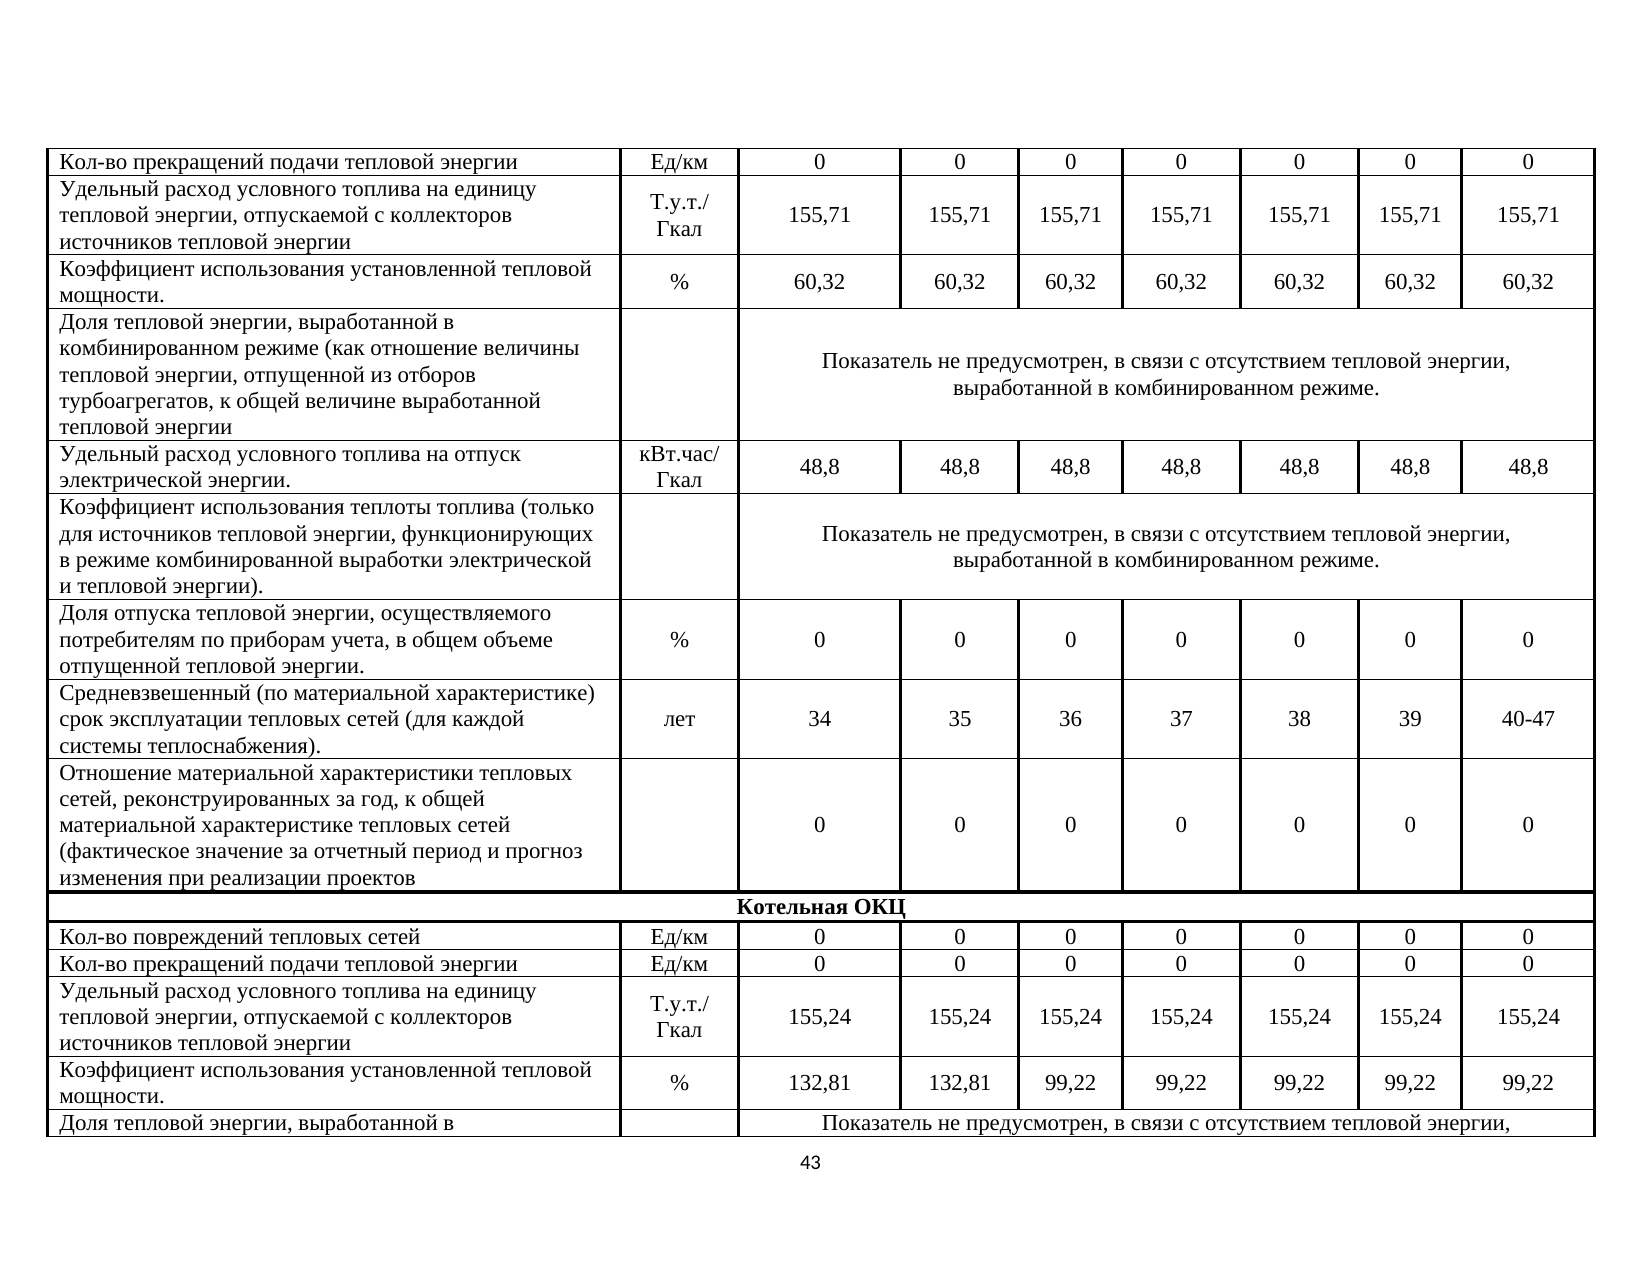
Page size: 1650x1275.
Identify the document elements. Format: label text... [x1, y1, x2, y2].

table_cell Т.у.т./Гкал [622, 977, 737, 1056]
table_cell 0 [740, 950, 899, 976]
table_cell 155,71 [1124, 176, 1239, 254]
table_cell 0 [740, 149, 899, 174]
table_cell 48,8 [740, 441, 899, 493]
table_cell Коэффициент использования теплоты топлива (только для источников тепловой энергии, функционирующих в режиме комбинированной выработки электрической и тепловой энергии). [49, 494, 619, 599]
table_cell Удельный расход условного топлива на единицу тепловой энергии, отпускаемой с коллекторов источников тепловой энергии [49, 977, 619, 1056]
table_cell [622, 309, 737, 440]
table_cell 99,22 [1124, 1057, 1239, 1109]
table_cell Ед/км [622, 149, 737, 174]
table_cell 0 [1463, 149, 1593, 174]
table_cell 155,24 [1020, 977, 1121, 1056]
table_cell Средневзвешенный (по материальной характеристике) срок эксплуатации тепловых сетей (для каждой системы теплоснабжения). [49, 680, 619, 758]
table_cell 0 [1360, 950, 1460, 976]
table_cell 48,8 [1360, 441, 1460, 493]
table_cell 38 [1242, 680, 1357, 758]
table_cell Ед/км [622, 950, 737, 976]
table_cell Котельная ОКЦ [49, 894, 1593, 920]
table_cell Кол-во прекращений подачи тепловой энергии [49, 149, 619, 174]
table_cell 60,32 [1242, 255, 1357, 307]
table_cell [740, 1110, 1593, 1136]
table_cell 0 [740, 923, 899, 949]
table_cell % [622, 255, 737, 307]
table_cell Кол-во повреждений тепловых сетей [49, 923, 619, 949]
table_cell 0 [1242, 149, 1357, 174]
table_cell Ед/км [622, 923, 737, 949]
table_cell 60,32 [902, 255, 1017, 307]
table_cell 155,24 [1463, 977, 1593, 1056]
table_cell Показатель не предусмотрен, в связи с отсутствием тепловой энергии, выработанной в комбинированном режиме. [740, 494, 1593, 599]
table_cell 60,32 [1020, 255, 1121, 307]
table_cell 0 [1124, 923, 1239, 949]
table_cell 155,24 [902, 977, 1017, 1056]
table_cell кВт.час/Гкал [622, 441, 737, 493]
table_cell 132,81 [902, 1057, 1017, 1109]
table_cell 0 [1360, 600, 1460, 678]
table_cell Доля тепловой энергии, выработанной в комбинированном режиме (как отношение величины тепловой энергии, отпущенной из отборов турбоагрегатов, к общей величине выработанной тепловой энергии [49, 309, 619, 440]
table_cell 0 [1124, 149, 1239, 174]
table_cell Коэффициент использования установленной тепловой мощности. [49, 255, 619, 307]
table_cell % [622, 1057, 737, 1109]
table_cell 48,8 [1124, 441, 1239, 493]
table_cell 99,22 [1360, 1057, 1460, 1109]
table_cell 0 [1020, 950, 1121, 976]
table_cell 0 [1242, 759, 1357, 890]
table_cell 0 [1360, 149, 1460, 174]
table_cell 99,22 [1020, 1057, 1121, 1109]
table_cell 0 [902, 149, 1017, 174]
table_cell 0 [740, 759, 899, 890]
table_cell 155,71 [902, 176, 1017, 254]
table_cell 155,24 [1124, 977, 1239, 1056]
table_cell 0 [1020, 600, 1121, 678]
table_cell 155,71 [1242, 176, 1357, 254]
table_cell 155,24 [1242, 977, 1357, 1056]
table_cell 0 [1463, 950, 1593, 976]
table_cell Удельный расход условного топлива на единицу тепловой энергии, отпускаемой с коллекторов источников тепловой энергии [49, 176, 619, 254]
table_cell Удельный расход условного топлива на отпуск электрической энергии. [49, 441, 619, 493]
table_cell 155,24 [1360, 977, 1460, 1056]
table_cell 155,71 [1360, 176, 1460, 254]
table_cell 39 [1360, 680, 1460, 758]
table_cell 34 [740, 680, 899, 758]
table_cell 35 [902, 680, 1017, 758]
table_cell 60,32 [740, 255, 899, 307]
table_cell 0 [902, 759, 1017, 890]
table_cell Коэффициент использования установленной тепловой мощности. [49, 1057, 619, 1109]
table_cell 0 [740, 600, 899, 678]
table_cell 0 [1124, 600, 1239, 678]
table_cell 60,32 [1463, 255, 1593, 307]
table_cell 155,71 [1020, 176, 1121, 254]
table_cell 36 [1020, 680, 1121, 758]
table_cell 155,71 [1463, 176, 1593, 254]
table_cell 155,71 [740, 176, 899, 254]
table_cell 0 [902, 600, 1017, 678]
table_cell 48,8 [902, 441, 1017, 493]
table_cell 37 [1124, 680, 1239, 758]
table_cell 0 [1360, 759, 1460, 890]
table_cell 0 [1020, 923, 1121, 949]
table_cell 0 [1020, 759, 1121, 890]
table_cell Доля отпуска тепловой энергии, осуществляемого потребителям по приборам учета, в общем объеме отпущенной тепловой энергии. [49, 600, 619, 678]
table_cell 40-47 [1463, 680, 1593, 758]
table_cell 0 [1020, 149, 1121, 174]
table_cell 0 [1242, 600, 1357, 678]
table_cell 48,8 [1242, 441, 1357, 493]
table_cell Кол-во прекращений подачи тепловой энергии [49, 950, 619, 976]
table_cell Т.у.т./Гкал [622, 176, 737, 254]
table_cell 0 [1124, 950, 1239, 976]
table_cell 0 [1463, 600, 1593, 678]
table_cell 0 [902, 923, 1017, 949]
table_cell [622, 1110, 737, 1136]
table_cell 132,81 [740, 1057, 899, 1109]
table_cell 99,22 [1242, 1057, 1357, 1109]
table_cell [49, 1110, 619, 1136]
table_cell 0 [902, 950, 1017, 976]
table_cell Отношение материальной характеристики тепловых сетей, реконструированных за год, к общей материальной характеристике тепловых сетей (фактическое значение за отчетный период и прогноз изменения при реализации проектов [49, 759, 619, 890]
table_cell [622, 494, 737, 599]
table_cell 155,24 [740, 977, 899, 1056]
table_cell лет [622, 680, 737, 758]
table_cell 99,22 [1463, 1057, 1593, 1109]
table_cell 0 [1124, 759, 1239, 890]
table_cell 48,8 [1020, 441, 1121, 493]
table_cell 0 [1463, 923, 1593, 949]
table_cell 48,8 [1463, 441, 1593, 493]
table_cell 0 [1360, 923, 1460, 949]
table_cell 0 [1242, 923, 1357, 949]
table_cell % [622, 600, 737, 678]
table_cell 60,32 [1124, 255, 1239, 307]
table_cell Показатель не предусмотрен, в связи с отсутствием тепловой энергии, выработанной в комбинированном режиме. [740, 309, 1593, 440]
table_cell 0 [1463, 759, 1593, 890]
table_cell 60,32 [1360, 255, 1460, 307]
table_cell [622, 759, 737, 890]
table_cell 0 [1242, 950, 1357, 976]
